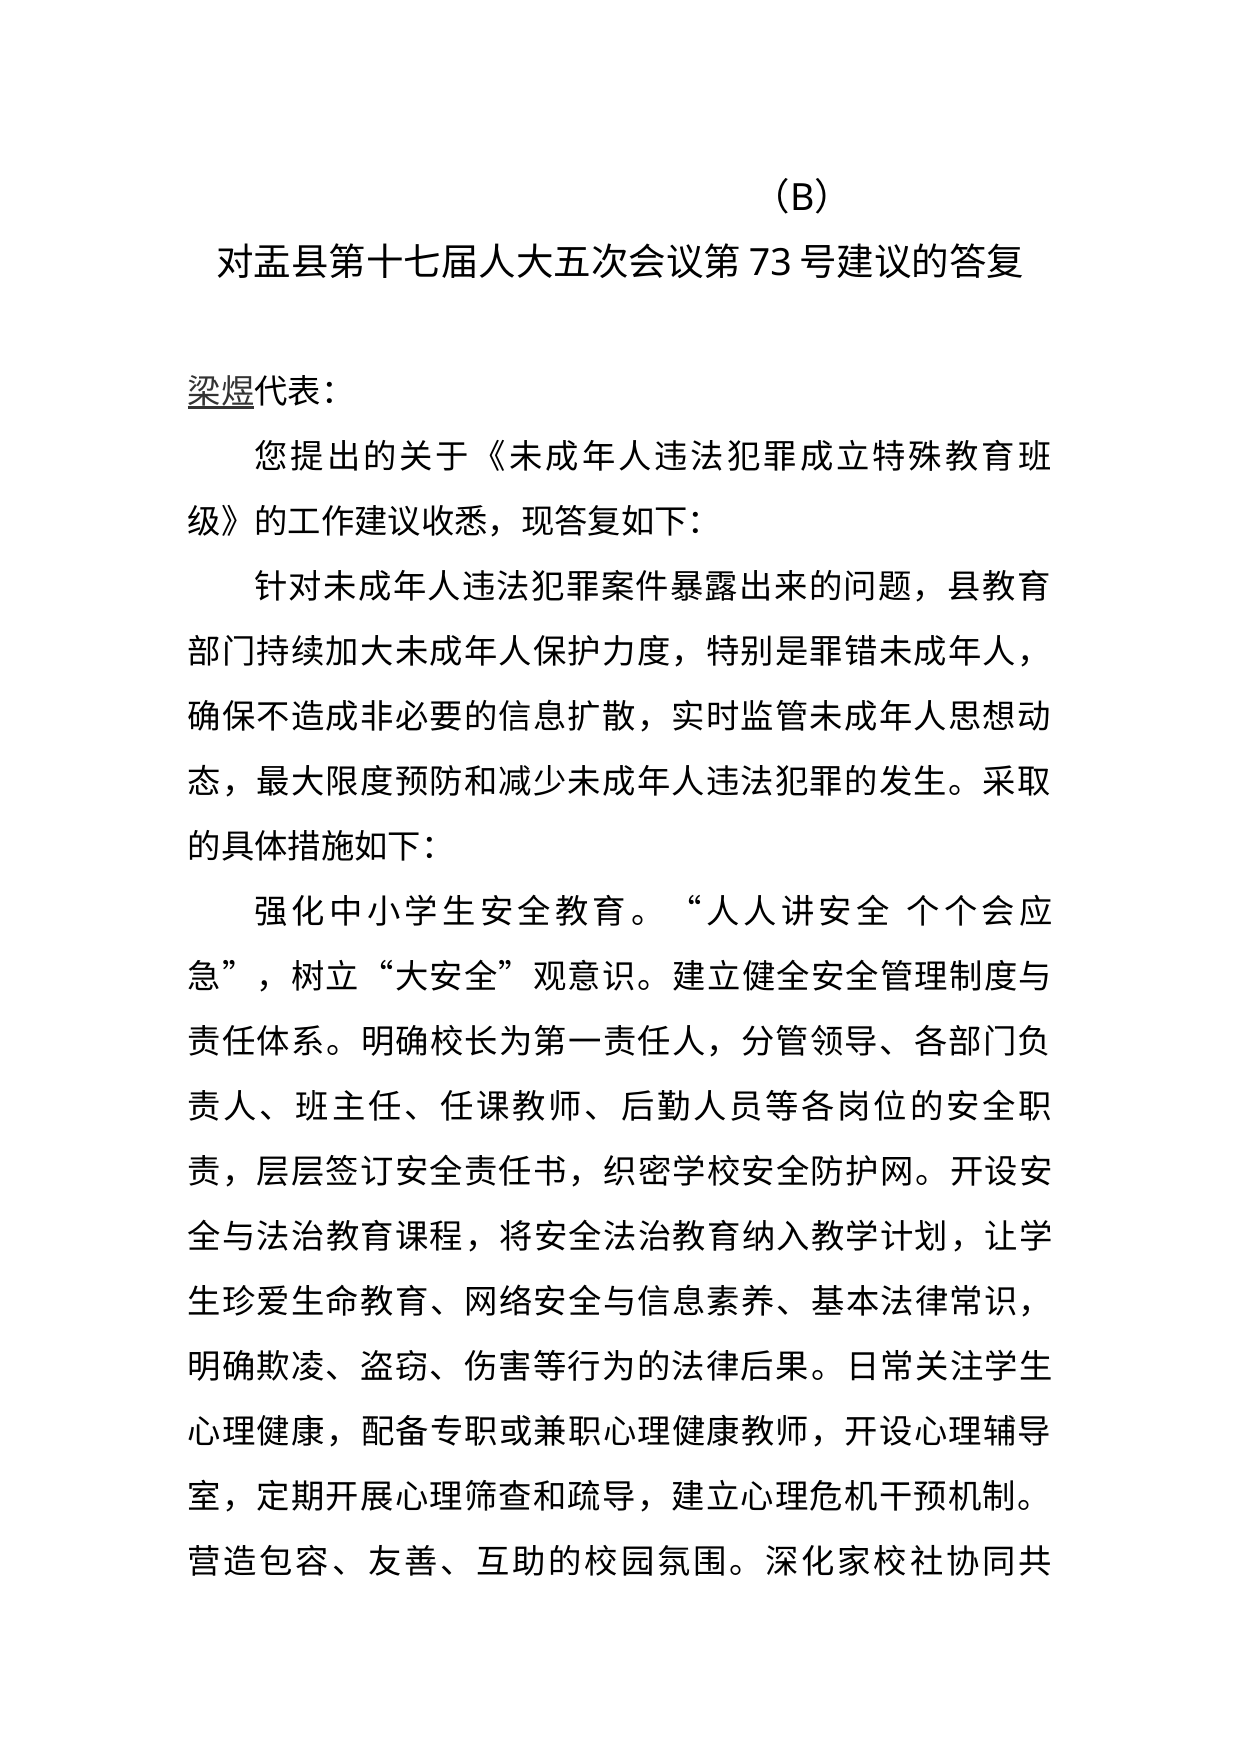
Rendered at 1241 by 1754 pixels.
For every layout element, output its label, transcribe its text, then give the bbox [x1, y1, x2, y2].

text 您提出的关于《未成年人违法犯罪成立特殊教育班级》的工作建议收悉，现答复如下： [187, 422, 1053, 552]
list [187, 877, 1053, 1592]
text 梁煜代表： [187, 357, 1053, 422]
text 针对未成年人违法犯罪案件暴露出来的问题，县教育部门持续加大未成年人保护力度，特别是罪错未成年人，确保不造成非必要的信息扩散，实时监管未成年人思想动态，最大限度预防和减少未成年人违法犯罪的发生。采取的具体措施如下： [187, 552, 1053, 877]
text （B） [187, 162, 1053, 227]
text 对盂县第十七届人大五次会议第73号建议的答复 [187, 227, 1053, 292]
